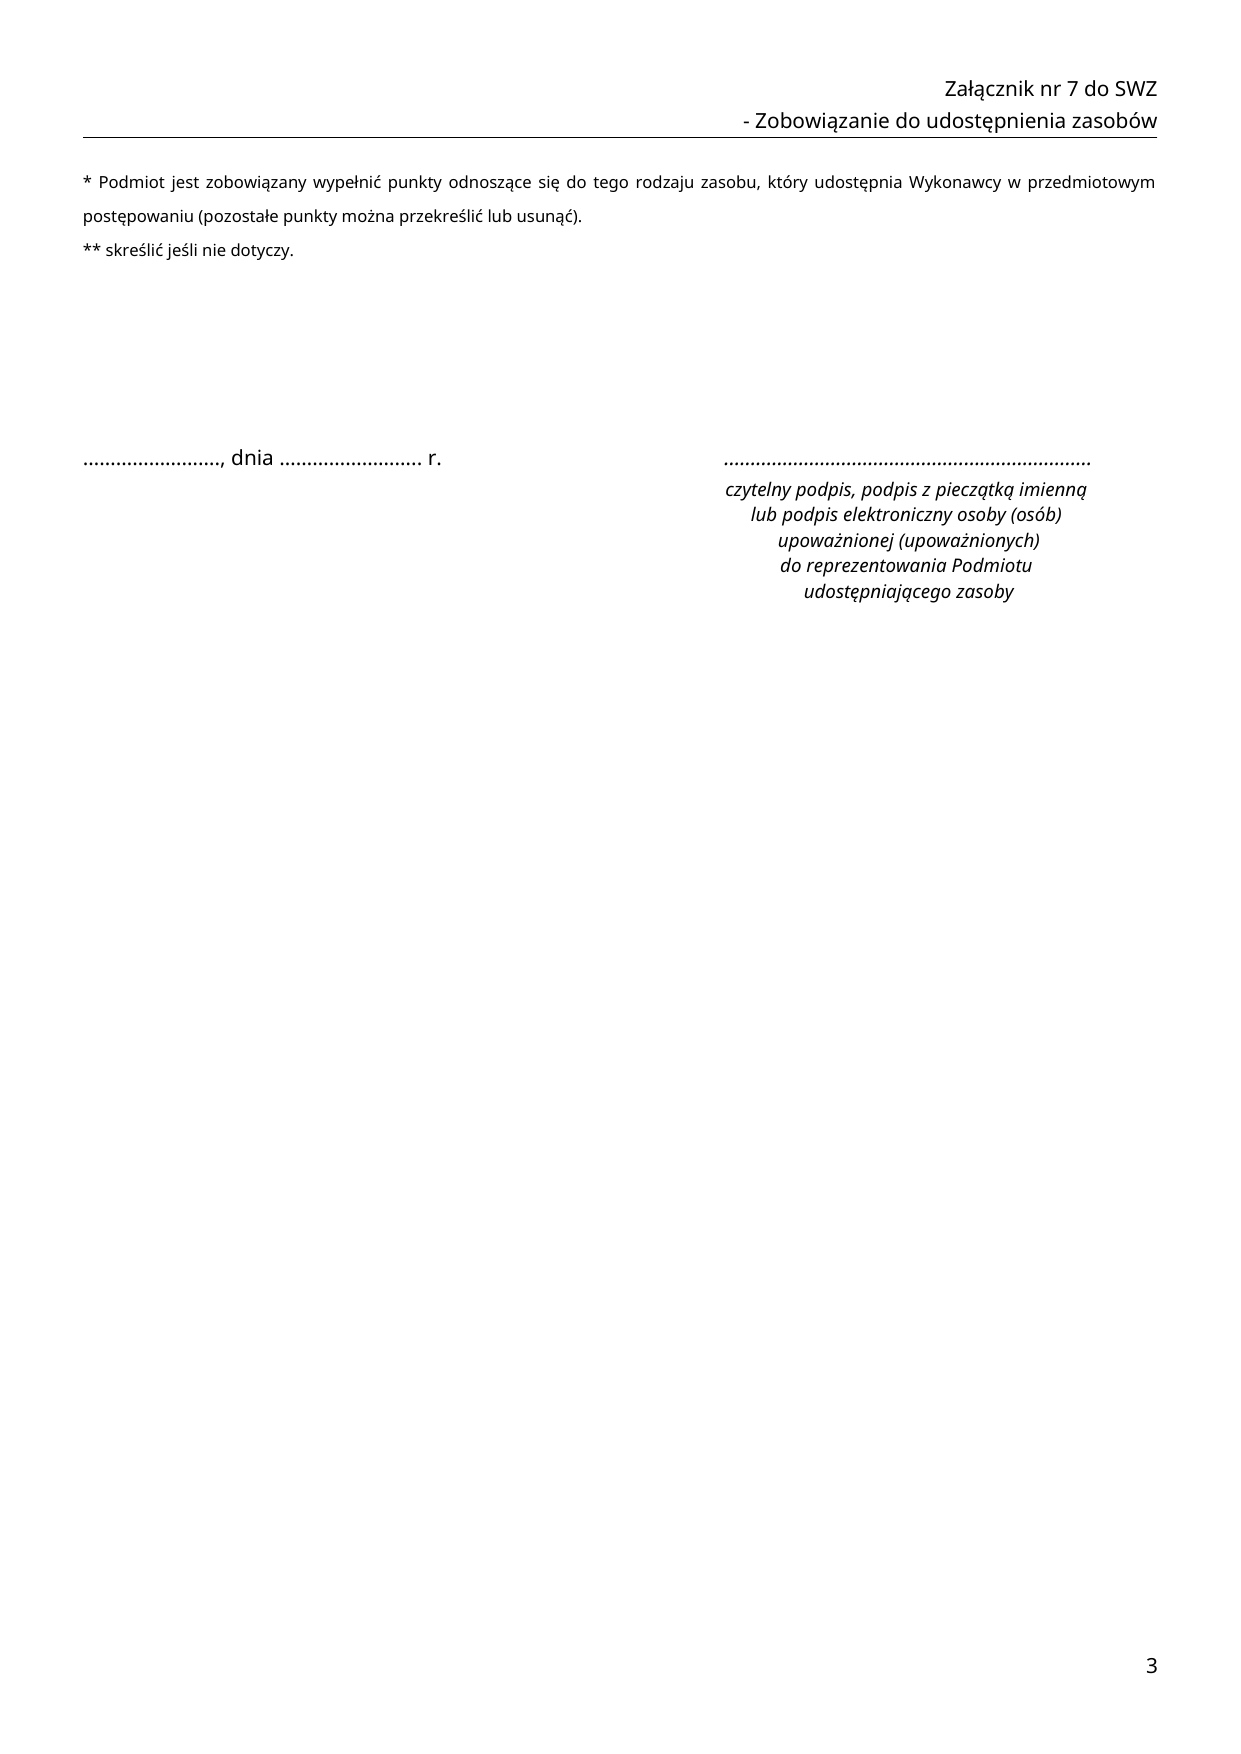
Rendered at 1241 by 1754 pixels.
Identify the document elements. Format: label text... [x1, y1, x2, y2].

text lub podpis elektroniczny osoby (osób) [83, 502, 1157, 527]
text do reprezentowania Podmiotu [83, 553, 1157, 578]
text * Podmiot jest zobowiązany wypełnić punkty odnoszące się do tego rodzaju zasobu, który udostępnia Wykonawcy w przedmiotowym postępowaniu (pozostałe punkty można przekreślić lub usunąć). [83, 171, 1157, 228]
text udostępniającego zasoby [83, 578, 1157, 604]
text ……………………., dnia …………………….. r. …………………………………………………………… [83, 443, 1157, 472]
text ** skreślić jeśli nie dotyczy. [83, 239, 1157, 262]
text upoważnionej (upoważnionych) [83, 527, 1157, 553]
text czytelny podpis, podpis z pieczątką imienną [83, 476, 1157, 502]
